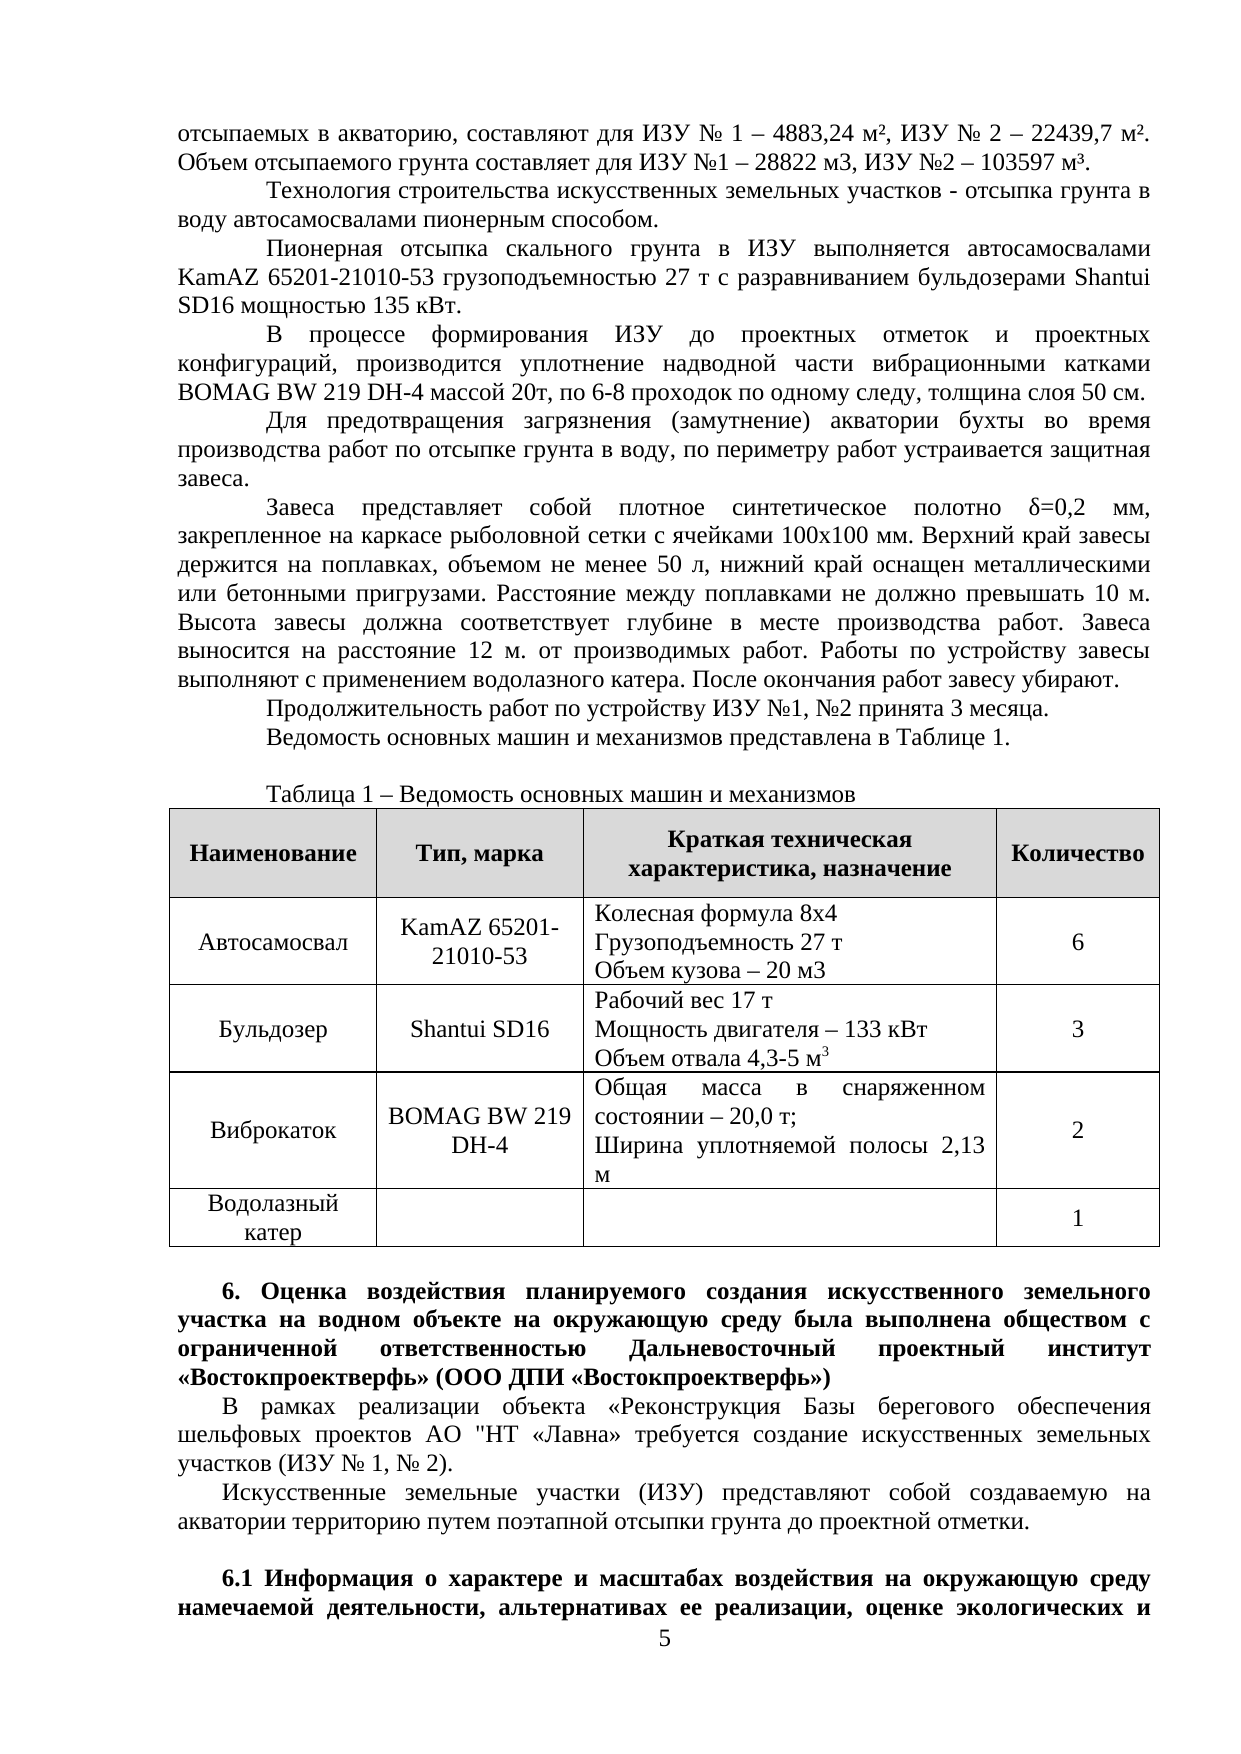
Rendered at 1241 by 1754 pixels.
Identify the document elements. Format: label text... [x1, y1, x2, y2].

text В процессе формирования ИЗУ до проектных отметок и проектных конфигураций, производится уплотнение надводной части вибрационными катками BOMAG BW 219 DH-4 массой 20т, по 6-8 проходок по одному следу, толщина слоя 50 см. [177, 319, 1152, 406]
text Искусственные земельные участки (ИЗУ) представляют собой создаваемую на акватории территорию путем поэтапной отсыпки грунта до проектной отметки. [177, 1477, 1152, 1534]
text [177, 1563, 1152, 1621]
table_cell Общая масса в снаряженном состоянии – 20,0 т; Ширина уплотняемой полосы 2,13 м [584, 1073, 996, 1187]
table_cell [584, 1189, 996, 1246]
text Пионерная отсыпка скального грунта в ИЗУ выполняется автосамосвалами KamAZ 65201-21010-53 грузоподъемностью 27 т с разравниванием бульдозерами Shantui SD16 мощностью 135 кВт. [177, 233, 1152, 319]
text Таблица 1 – Ведомость основных машин и механизмов [177, 779, 1152, 808]
table_cell Автосамосвал [170, 898, 376, 984]
table_cell 1 [997, 1189, 1159, 1246]
table_header Наименование [170, 809, 376, 897]
table_header Количество [997, 809, 1159, 897]
table_cell [377, 1189, 583, 1246]
table_cell Бульдозер [170, 985, 376, 1071]
table_cell Водолазный катер [170, 1189, 376, 1246]
table_cell Виброкаток [170, 1073, 376, 1187]
text Ведомость основных машин и механизмов представлена в Таблице 1. [177, 722, 1152, 751]
text Завеса представляет собой плотное синтетическое полотно δ=0,2 мм, закрепленное на каркасе рыболовной сетки с ячейками 100х100 мм. Верхний край завесы держится на поплавках, объемом не менее 50 л, нижний край оснащен металлическими или бетонными пригрузами. Расстояние между поплавками не должно превышать 10 м. Высота завесы должна соответствует глубине в месте производства работ. Завеса выносится на расстояние 12 м. от производимых работ. Работы по устройству завесы выполняют с применением водолазного катера. После окончания работ завесу убирают. [177, 492, 1152, 693]
text Технология строительства искусственных земельных участков - отсыпка грунта в воду автосамосвалами пионерным способом. [177, 176, 1152, 233]
table_cell Колесная формула 8х4 Грузоподъемность 27 т Объем кузова – 20 м3 [584, 898, 996, 984]
table_cell 6 [997, 898, 1159, 984]
table_cell Рабочий вес 17 т Мощность двигателя – 133 кВт Объем отвала 4,3-5 м3 [584, 985, 996, 1071]
table_header Тип, марка [377, 809, 583, 897]
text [177, 118, 1152, 176]
text В рамках реализации объекта «Реконструкция Базы берегового обеспечения шельфовых проектов АО "НТ «Лавна» требуется создание искусственных земельных участков (ИЗУ № 1, № 2). [177, 1391, 1152, 1477]
text Для предотвращения загрязнения (замутнение) акватории бухты во время производства работ по отсыпке грунта в воду, по периметру работ устраивается защитная завеса. [177, 406, 1152, 492]
table_cell Shantui SD16 [377, 985, 583, 1071]
table_cell KamAZ 65201-21010-53 [377, 898, 583, 984]
table_cell BOMAG BW 219 DH-4 [377, 1073, 583, 1187]
text 6. Оценка воздействия планируемого создания искусственного земельного участка на водном объекте на окружающую среду была выполнена обществом с ограниченной ответственностью Дальневосточный проектный институт «Востокпроектверфь» (ООО ДПИ «Востокпроектверфь») [177, 1276, 1152, 1391]
table_cell 2 [997, 1073, 1159, 1187]
table_cell 3 [997, 985, 1159, 1071]
table_header Краткая техническая характеристика, назначение [584, 809, 996, 897]
text Продолжительность работ по устройству ИЗУ №1, №2 принята 3 месяца. [177, 693, 1152, 722]
